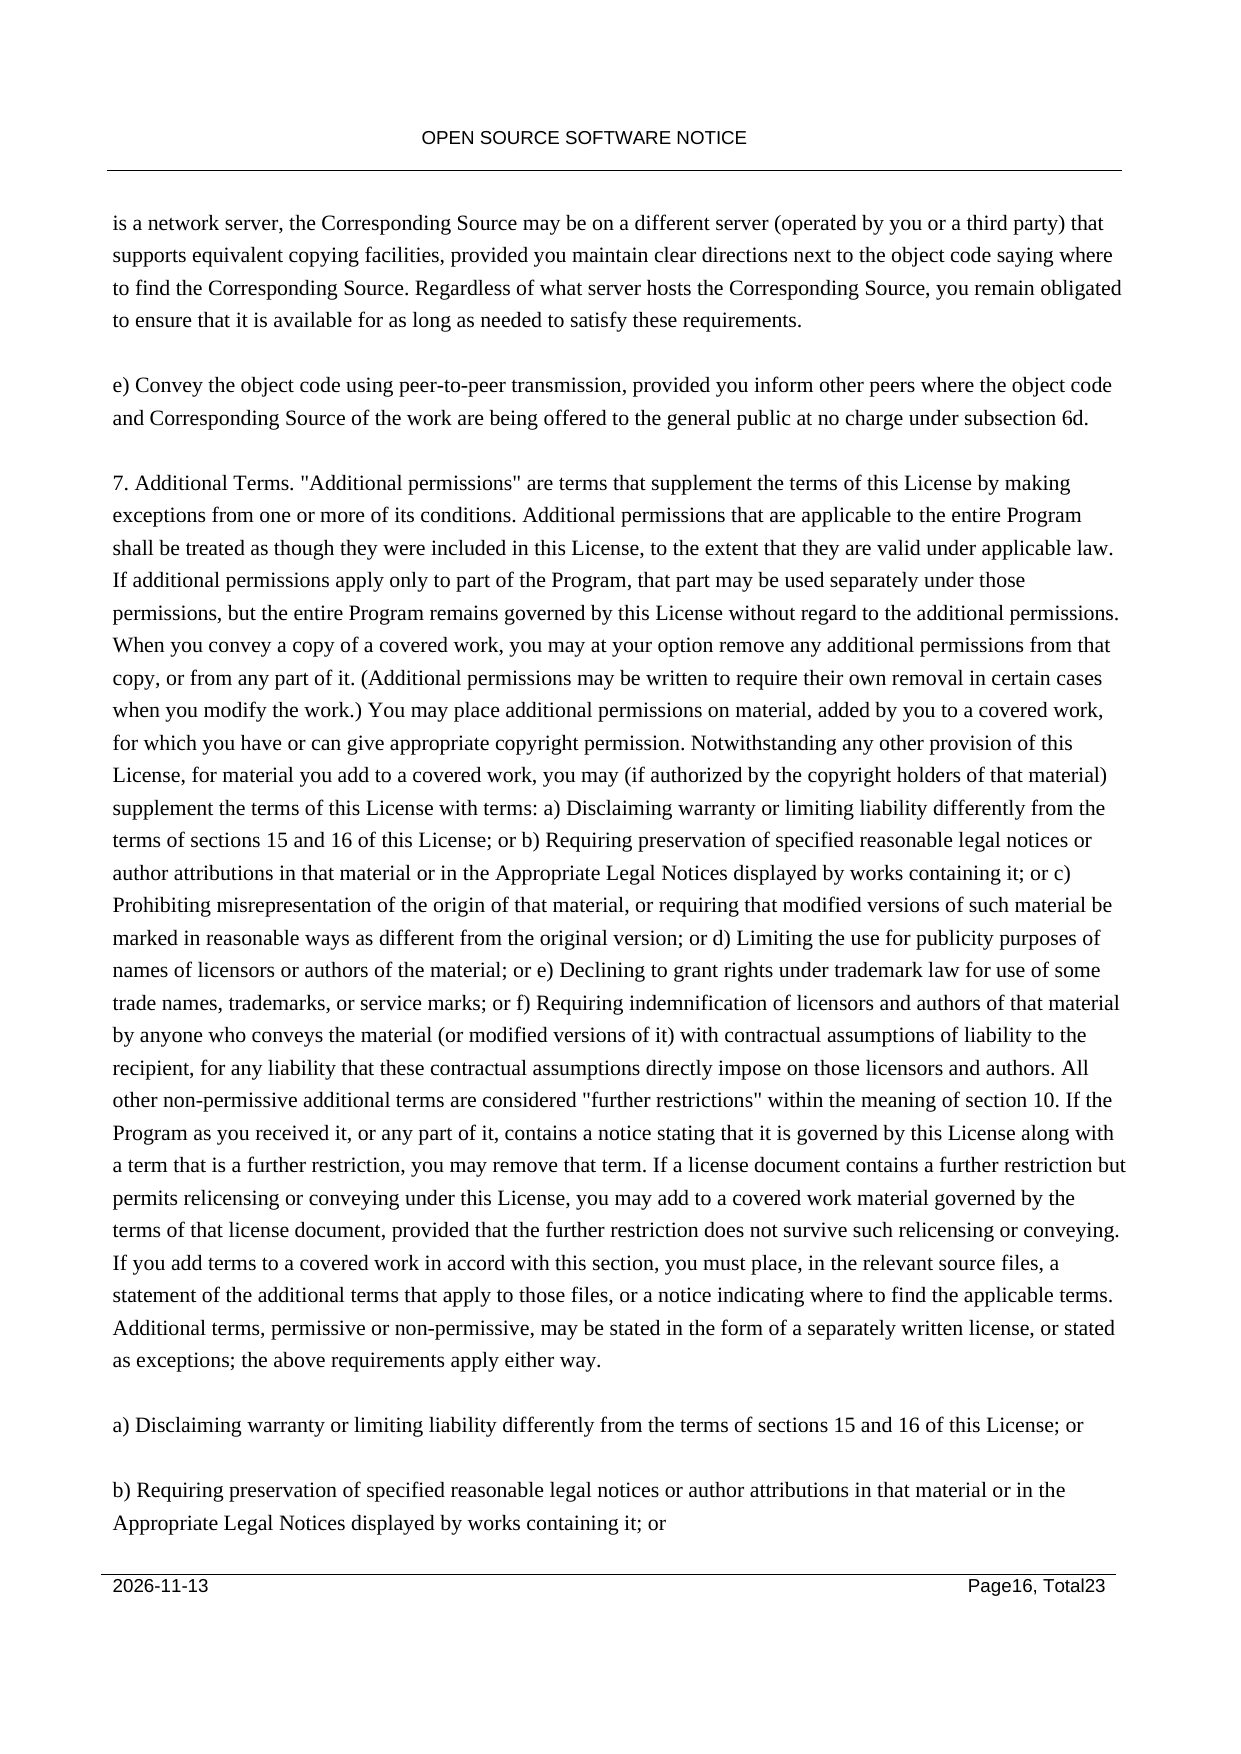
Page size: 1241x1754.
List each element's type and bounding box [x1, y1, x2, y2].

text [112, 206, 1128, 1539]
